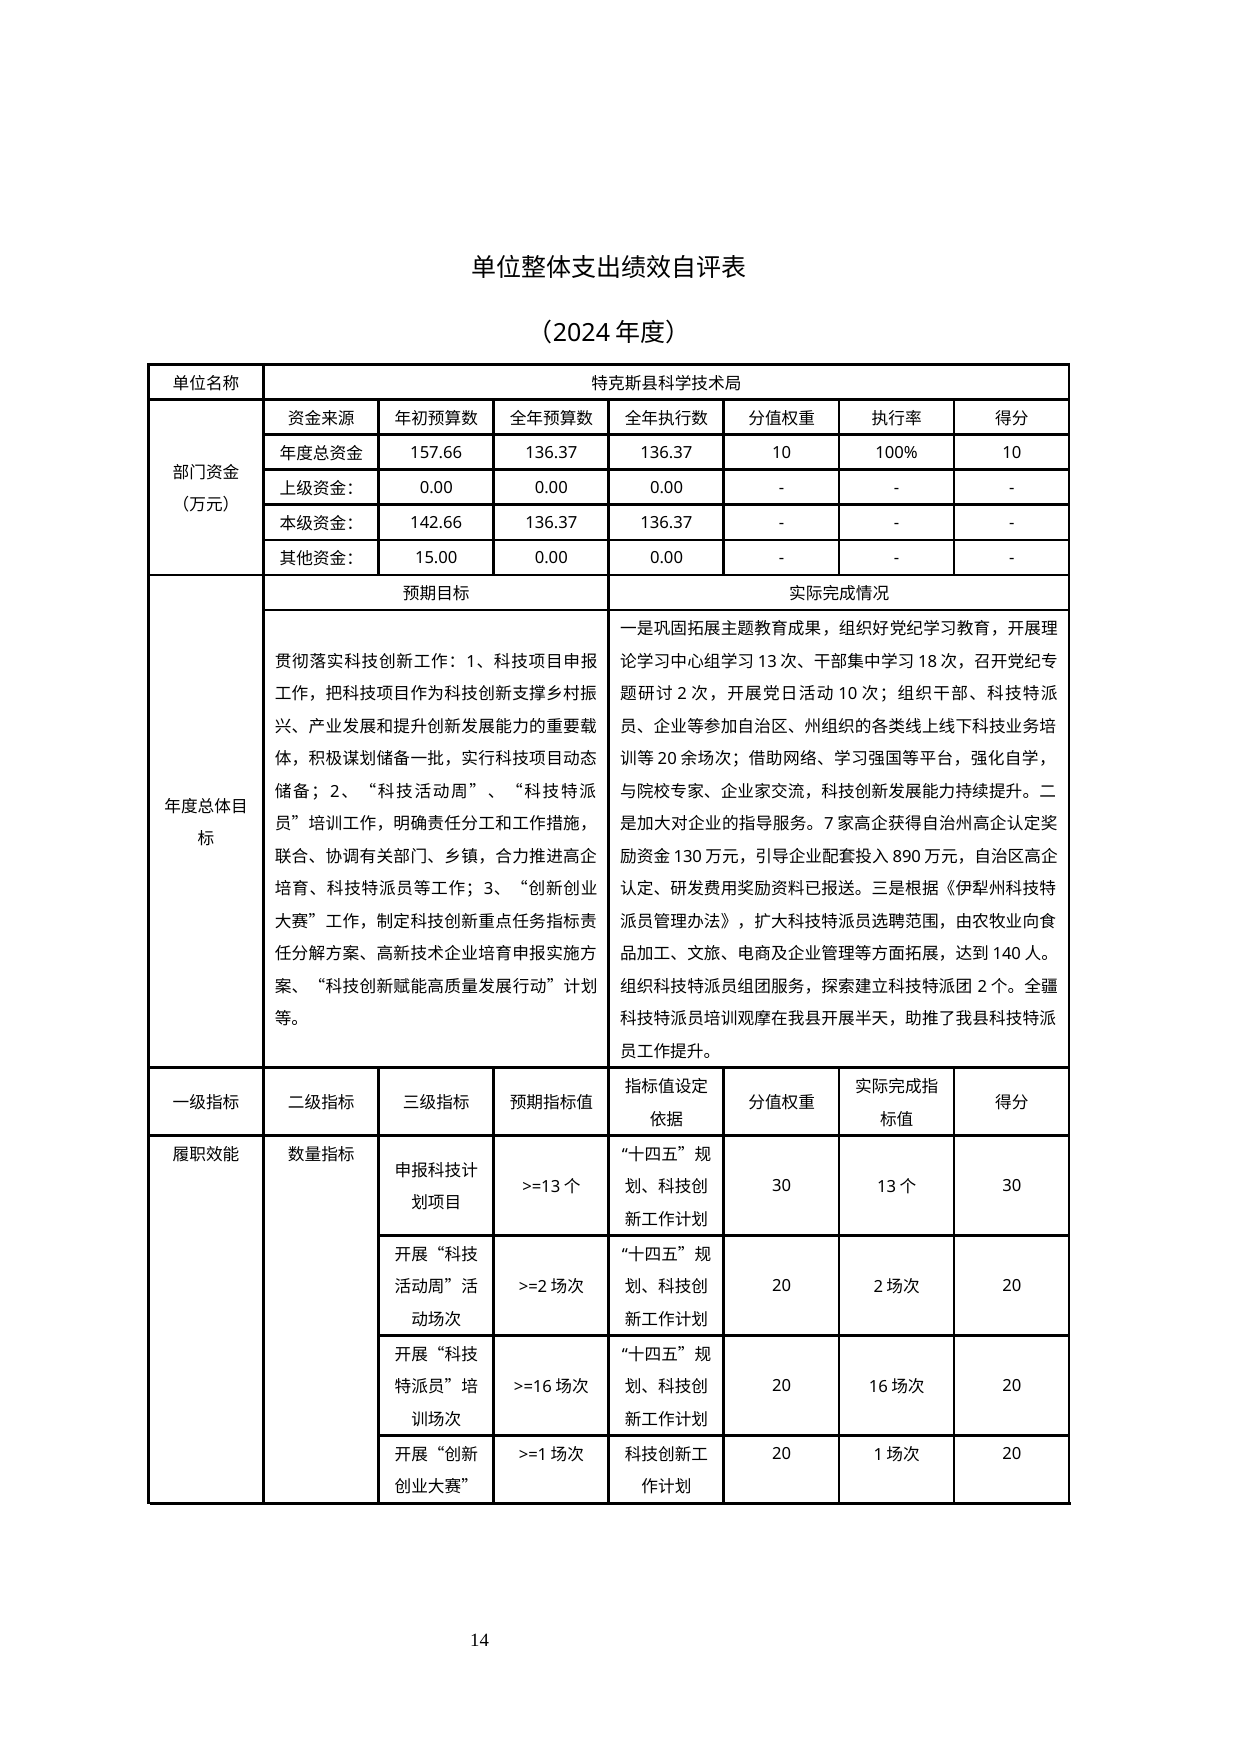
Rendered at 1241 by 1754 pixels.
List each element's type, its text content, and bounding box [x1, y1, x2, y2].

table_cell 20 [725, 1237, 838, 1334]
table_cell >=13个 [495, 1137, 607, 1234]
table_cell - [955, 506, 1068, 538]
table_cell 资金来源 [265, 401, 377, 433]
table_cell 其他资金： [265, 541, 377, 573]
table_header 单位整体支出绩效自评表 [148, 233, 1069, 298]
table_cell 特克斯县科学技术局 [265, 366, 1068, 398]
table_cell 开展“科技特派员”培训场次 [380, 1337, 492, 1434]
table_cell >=16场次 [495, 1337, 607, 1434]
table_cell 得分 [955, 401, 1068, 433]
table_cell - [725, 506, 838, 538]
table_cell - [840, 506, 953, 538]
table_cell 157.66 [380, 436, 492, 468]
table_cell 20 [725, 1437, 838, 1502]
table_cell >=1场次 [495, 1437, 607, 1502]
table_cell 0.00 [495, 541, 607, 573]
table_cell 指标值设定依据 [610, 1069, 722, 1134]
table_cell 贯彻落实科技创新工作：1、科技项目申报工作，把科技项目作为科技创新支撑乡村振兴、产业发展和提升创新发展能力的重要载体，积极谋划储备一批，实行科技项目动态储备；2、“科技活动周”、“科技特派员”培训工作，明确责任分工和工作措施，联合、协调有关部门、乡镇，合力推进高企培育、科技特派员等工作；3、“创新创业大赛”工作，制定科技创新重点任务指标责任分解方案、高新技术企业培育申报实施方案、“科技创新赋能高质量发展行动”计划等。 [265, 611, 607, 1066]
table_cell “十四五”规划、科技创新工作计划 [610, 1237, 722, 1334]
table_cell 0.00 [380, 471, 492, 503]
table_cell 10 [955, 436, 1068, 468]
table_cell 本级资金： [265, 506, 377, 538]
table_cell 15.00 [380, 541, 492, 573]
table_cell 10 [725, 436, 838, 468]
table_cell 136.37 [610, 506, 722, 538]
table_cell - [725, 471, 838, 503]
table_cell 得分 [955, 1069, 1068, 1134]
table_cell 年度总资金 [265, 436, 377, 468]
table_cell 开展“创新创业大赛”活动 [380, 1437, 492, 1502]
table_cell 部门资金（万元） [150, 401, 262, 573]
table_cell 单位名称 [150, 366, 262, 398]
table_cell 0.00 [495, 471, 607, 503]
table_cell 136.37 [495, 436, 607, 468]
table_cell >=2场次 [495, 1237, 607, 1334]
table_cell “十四五”规划、科技创新工作计划 [610, 1137, 722, 1234]
table_cell （2024年度） [148, 298, 1069, 363]
table_cell 预期指标值 [495, 1069, 607, 1134]
table_cell 申报科技计划项目 [380, 1137, 492, 1234]
table_cell 136.37 [495, 506, 607, 538]
table_cell - [955, 471, 1068, 503]
table_cell 分值权重 [725, 401, 838, 433]
table_cell 实际完成指标值 [840, 1069, 953, 1134]
table_cell 年度总体目标 [150, 576, 262, 1066]
table_cell 一级指标 [150, 1069, 262, 1134]
table_cell - [840, 471, 953, 503]
table_cell 开展“科技活动周”活动场次 [380, 1237, 492, 1334]
table_cell “十四五”规划、科技创新工作计划 [610, 1337, 722, 1434]
table_cell 全年执行数 [610, 401, 722, 433]
table_cell 预期目标 [265, 576, 607, 609]
table_cell 136.37 [610, 436, 722, 468]
table_cell 13个 [840, 1137, 953, 1234]
table_cell - [955, 541, 1068, 573]
table_cell 20 [725, 1337, 838, 1434]
table_cell 16场次 [840, 1337, 953, 1434]
table_cell 一是巩固拓展主题教育成果，组织好党纪学习教育，开展理论学习中心组学习13次、干部集中学习18次，召开党纪专题研讨2次，开展党日活动10次；组织干部、科技特派员、企业等参加自治区、州组织的各类线上线下科技业务培训等20余场次；借助网络、学习强国等平台，强化自学，与院校专家、企业家交流，科技创新发展能力持续提升。二是加大对企业的指导服务。7家高企获得自治州高企认定奖励资金130万元，引导企业配套投入890万元，自治区高企认定、研发费用奖励资料已报送。三是根据《伊犁州科技特派员管理办法》，扩大科技特派员选聘范围，由农牧业向食品加工、文旅、电商及企业管理等方面拓展，达到140人。组织科技特派员组团服务，探索建立科技特派团2个。全疆科技特派员培训观摩在我县开展半天，助推了我县科技特派员工作提升。 [610, 611, 1068, 1066]
table_cell 上级资金： [265, 471, 377, 503]
table_cell 20 [955, 1337, 1068, 1434]
table_cell 100% [840, 436, 953, 468]
table_cell 三级指标 [380, 1069, 492, 1134]
table_cell 0.00 [610, 471, 722, 503]
table_cell 分值权重 [725, 1069, 838, 1134]
table_cell 20 [955, 1237, 1068, 1334]
table_cell 20 [955, 1437, 1068, 1502]
table_cell 30 [955, 1137, 1068, 1234]
table_cell - [725, 541, 838, 573]
table_cell 年初预算数 [380, 401, 492, 433]
table_cell 2场次 [840, 1237, 953, 1334]
table_cell 科技创新工作计划 [610, 1437, 722, 1502]
table_cell 实际完成情况 [610, 576, 1068, 609]
table_cell 履职效能 [150, 1137, 262, 1502]
table_cell 0.00 [610, 541, 722, 573]
table_cell 30 [725, 1137, 838, 1234]
table_cell 二级指标 [265, 1069, 377, 1134]
table_cell 执行率 [840, 401, 953, 433]
table_cell 数量指标 [265, 1137, 377, 1502]
table_cell 142.66 [380, 506, 492, 538]
table_cell 1场次 [840, 1437, 953, 1502]
table_cell - [840, 541, 953, 573]
table_cell 全年预算数 [495, 401, 607, 433]
